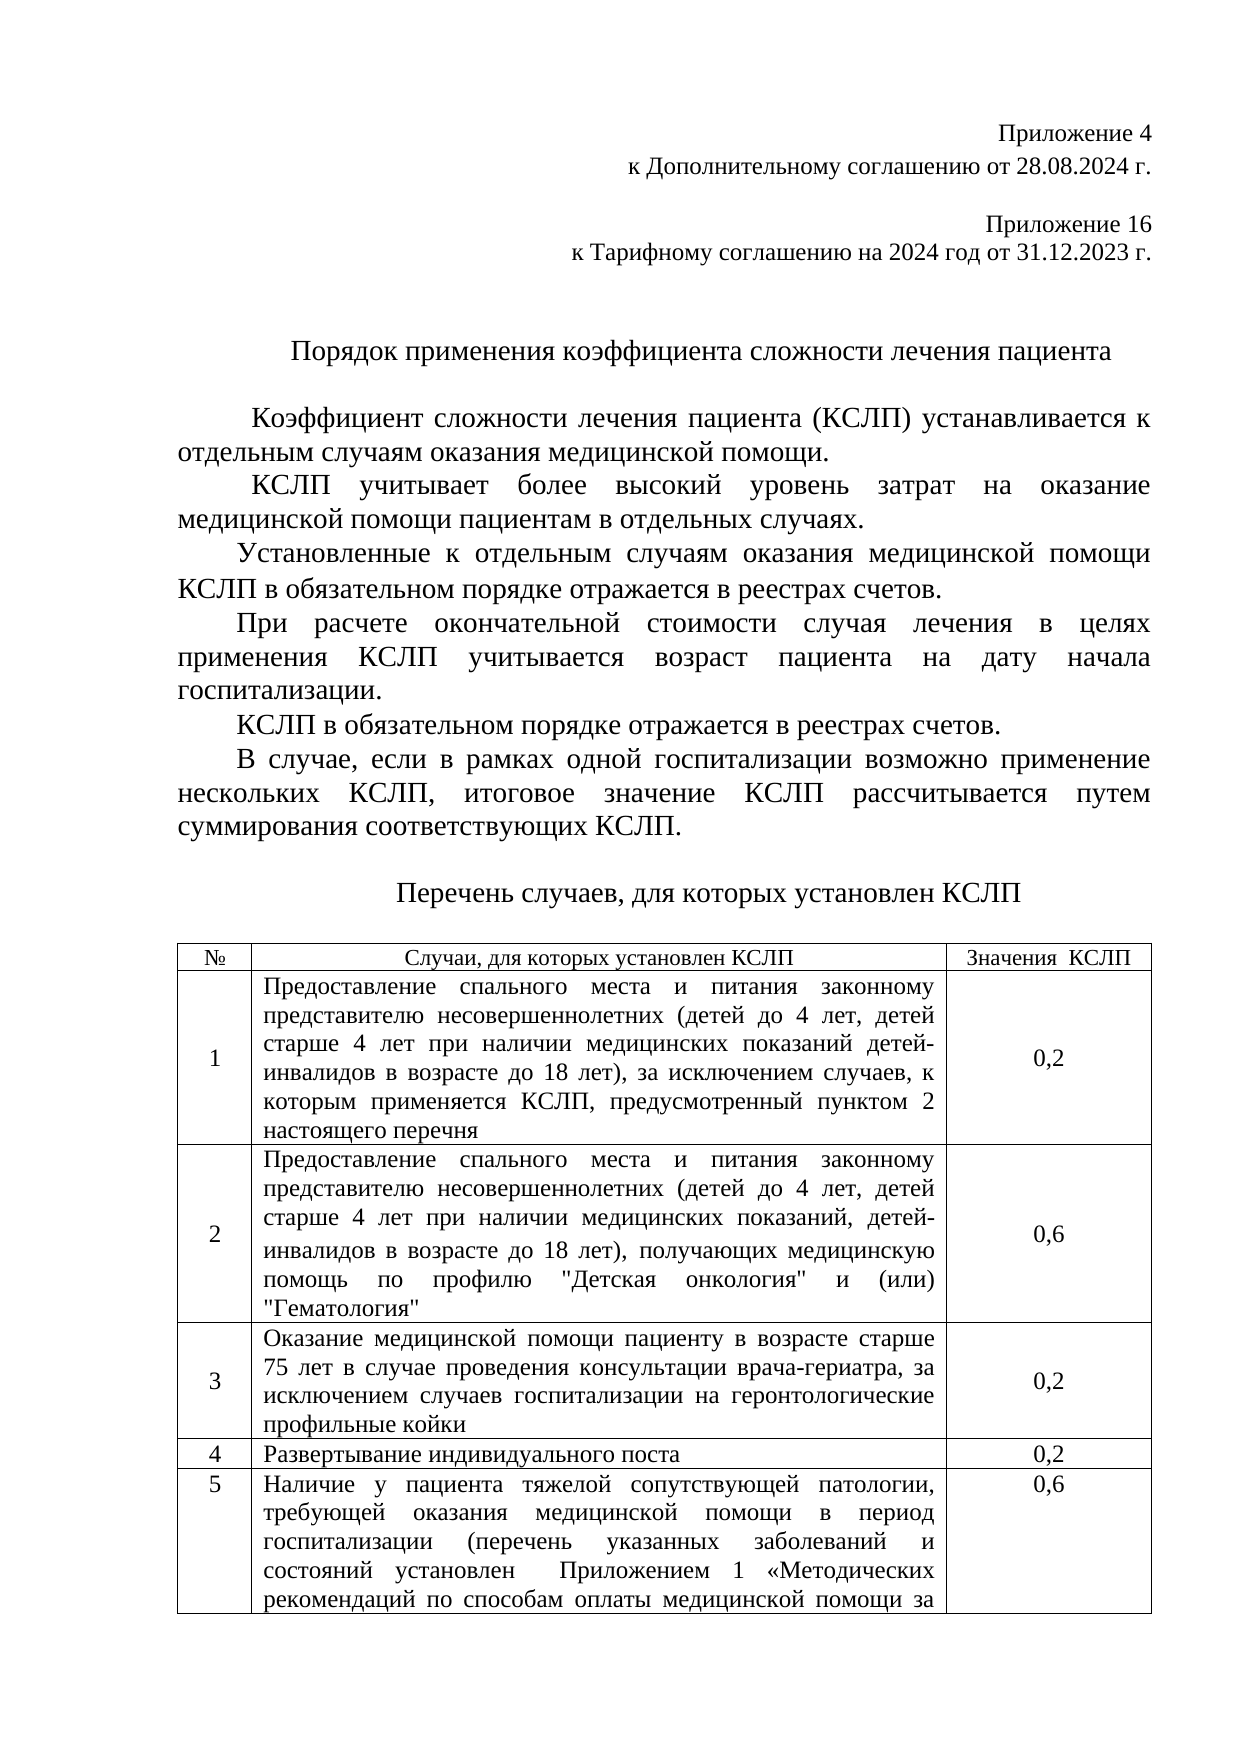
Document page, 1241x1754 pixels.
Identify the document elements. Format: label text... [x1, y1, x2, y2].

subtitle КСЛП учитывает более высокий уровень затрат на оказание медицинской помощи пациентам в отдельных случаях. [177, 467, 1152, 534]
table_cell 4 [178, 1439, 251, 1468]
text При расчете окончательной стоимости случая лечения в целях применения КСЛП учитывается возраст пациента на дату начала госпитализации. [177, 605, 1152, 706]
table_cell Предоставление спального места и питания законному представителю несовершеннолетних (детей до 4 лет, детей старше 4 лет при наличии медицинских показаний, детей-инвалидов в возрасте до 18 лет), получающих медицинскую помощь по профилю "Детская онкология" и (или) "Гематология" [252, 1145, 946, 1322]
table_cell 0,2 [947, 1439, 1151, 1468]
table_cell 0,6 [947, 1469, 1151, 1612]
table_header Случаи, для которых установлен КСЛП [252, 944, 946, 970]
text к Тарифному соглашению на 2024 год от 31.12.2023 г. [177, 237, 1152, 266]
table_cell Предоставление спального места и питания законному представителю несовершеннолетних (детей до 4 лет, детей старше 4 лет при наличии медицинских показаний детей-инвалидов в возрасте до 18 лет), за исключением случаев, к которым применяется КСЛП, предусмотренный пунктом 2 настоящего перечня [252, 971, 946, 1143]
table_cell 2 [178, 1145, 251, 1322]
table_cell Оказание медицинской помощи пациенту в возрасте старше 75 лет в случае проведения консультации врача-гериатра, за исключением случаев госпитализации на геронтологические профильные койки [252, 1323, 946, 1438]
table_cell 3 [178, 1323, 251, 1438]
text Перечень случаев, для которых установлен КСЛП [177, 876, 1152, 909]
table_header Значения КСЛП [947, 944, 1151, 970]
table_cell 0,2 [947, 1323, 1151, 1438]
text Приложение 4 [177, 118, 1152, 147]
text Установленные к отдельным случаям оказания медицинской помощи КСЛП в обязательном порядке отражается в реестрах счетов. [177, 534, 1152, 605]
table_cell 1 [178, 971, 251, 1143]
table_cell 0,6 [947, 1145, 1151, 1322]
table_header № [178, 944, 251, 970]
text к Дополнительному соглашению от 28.08.2024 г. [177, 151, 1152, 180]
text КСЛП в обязательном порядке отражается в реестрах счетов. [177, 706, 1152, 741]
table_cell 0,2 [947, 971, 1151, 1143]
text Порядок применения коэффициента сложности лечения пациента [177, 333, 1152, 367]
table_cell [252, 1469, 946, 1612]
table_cell Развертывание индивидуального поста [252, 1439, 946, 1468]
text В случае, если в рамках одной госпитализации возможно применение нескольких КСЛП, итоговое значение КСЛП рассчитывается путем суммирования соответствующих КСЛП. [177, 741, 1152, 842]
subtitle Коэффициент сложности лечения пациента (КСЛП) устанавливается к отдельным случаям оказания медицинской помощи. [177, 400, 1152, 467]
text Приложение 16 [177, 209, 1152, 237]
table_cell 5 [178, 1469, 251, 1612]
